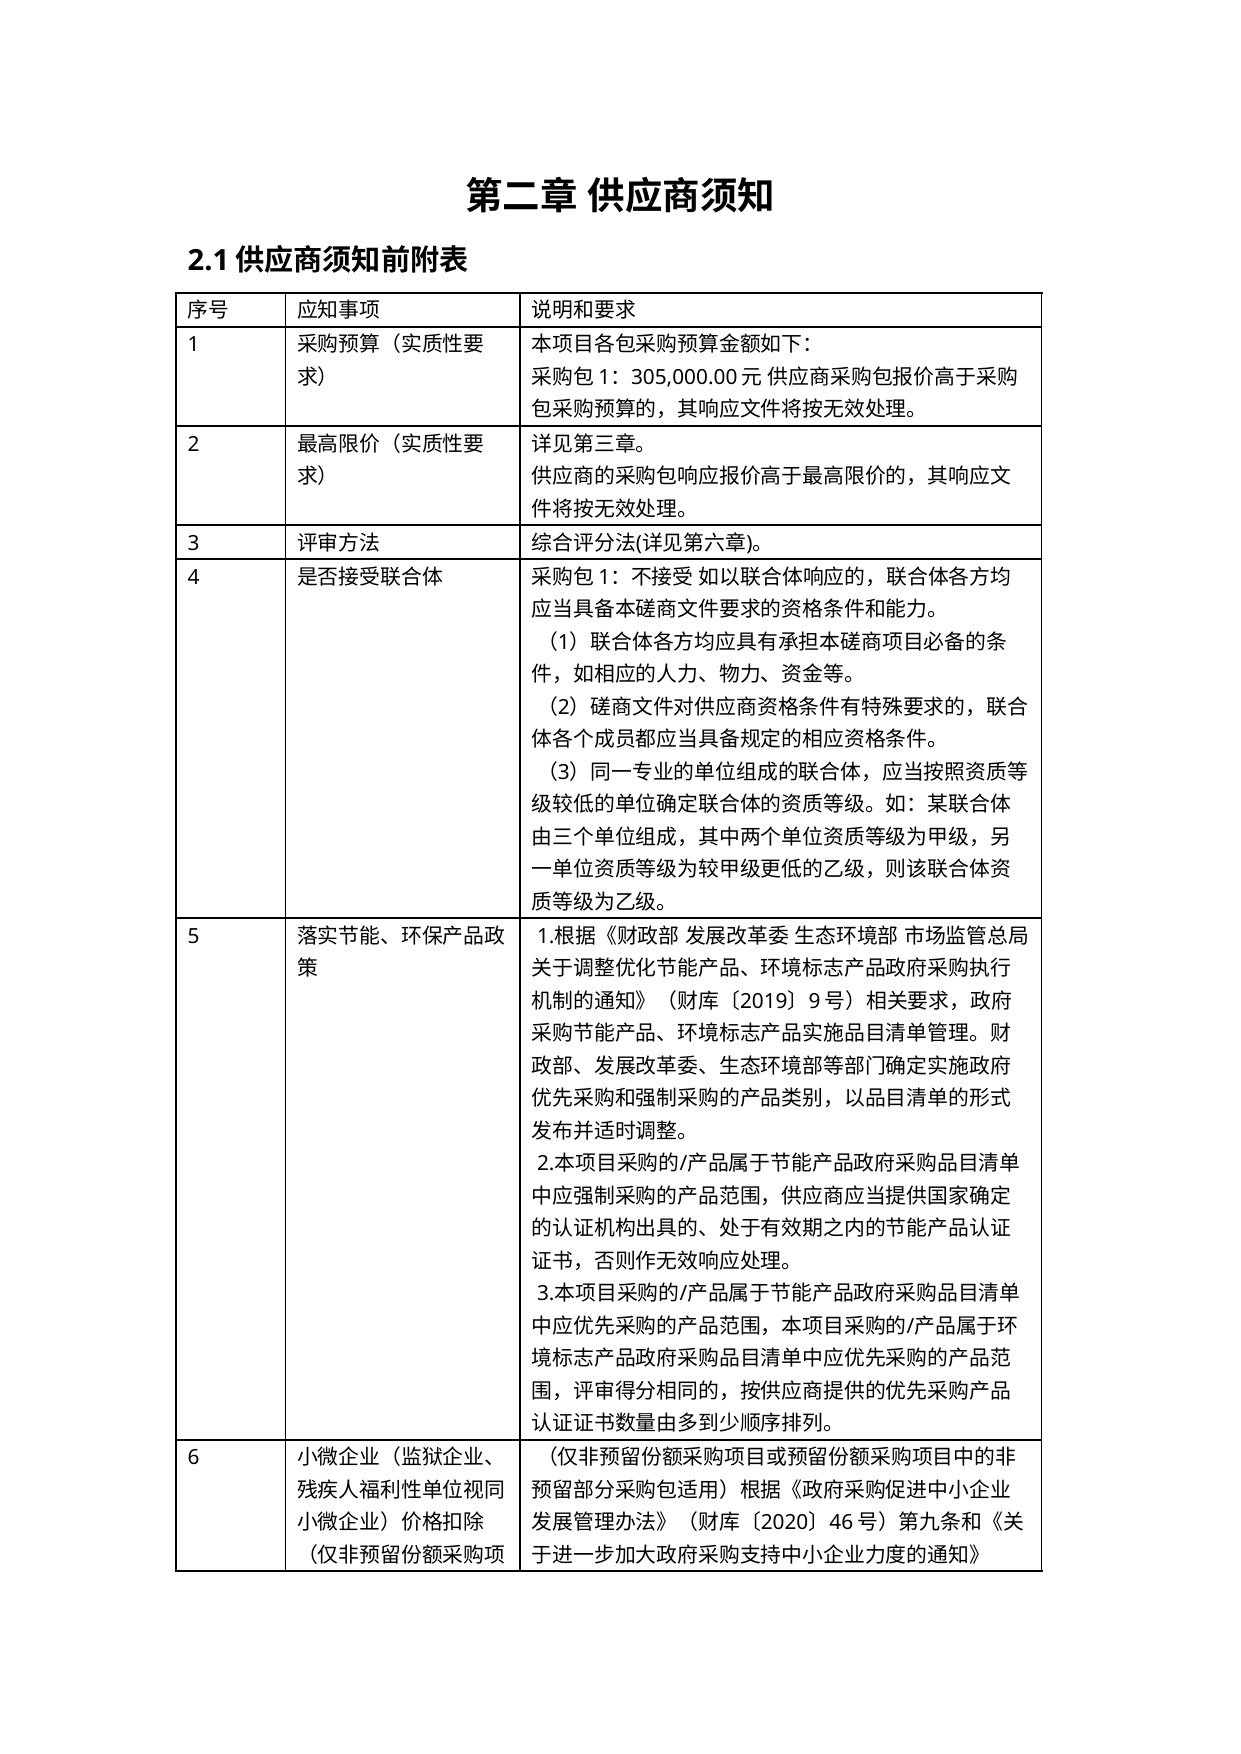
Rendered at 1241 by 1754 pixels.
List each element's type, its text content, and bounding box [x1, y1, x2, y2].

table_header 序号 [177, 294, 285, 326]
table_cell 4 [177, 560, 285, 917]
table_cell 1.根据《财政部 发展改革委 生态环境部 市场监管总局关于调整优化节能产品、环境标志产品政府采购执行机制的通知》（财库〔2019〕9号）相关要求，政府采购节能产品、环境标志产品实施品目清单管理。财政部、发展改革委、生态环境部等部门确定实施政府优先采购和强制采购的产品类别，以品目清单的形式发布并适时调整。 2.本项目采购的/产品属于节能产品政府采购品目清单中应强制采购的产品范围，供应商应当提供国家确定的认证机构出具的、处于有效期之内的节能产品认证证书，否则作无效响应处理。 3.本项目采购的/产品属于节能产品政府采购品目清单中应优先采购的产品范围，本项目采购的/产品属于环境标志产品政府采购品目清单中应优先采购的产品范围，评审得分相同的，按供应商提供的优先采购产品认证证书数量由多到少顺序排列。 [521, 919, 1041, 1439]
table_cell 是否接受联合体 [286, 560, 519, 917]
table_cell 落实节能、环保产品政策 [286, 919, 519, 1439]
table_header 应知事项 [286, 294, 519, 326]
table_cell 6 [177, 1441, 285, 1570]
table_cell 采购预算（实质性要求） [286, 328, 519, 425]
table_cell 详见第三章。 供应商的采购包响应报价高于最高限价的，其响应文件将按无效处理。 [521, 427, 1041, 524]
table_cell 评审方法 [286, 526, 519, 558]
table_cell 综合评分法(详见第六章)。 [521, 526, 1041, 558]
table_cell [286, 1441, 519, 1570]
table_cell 5 [177, 919, 285, 1439]
text 第二章 供应商须知 [187, 162, 1053, 227]
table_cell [521, 1441, 1041, 1570]
table_cell 3 [177, 526, 285, 558]
table_cell 采购包1：不接受 如以联合体响应的，联合体各方均应当具备本磋商文件要求的资格条件和能力。 （1）联合体各方均应具有承担本磋商项目必备的条件，如相应的人力、物力、资金等。 （2）磋商文件对供应商资格条件有特殊要求的，联合体各个成员都应当具备规定的相应资格条件。 （3）同一专业的单位组成的联合体，应当按照资质等级较低的单位确定联合体的资质等级。如：某联合体由三个单位组成，其中两个单位资质等级为甲级，另一单位资质等级为较甲级更低的乙级，则该联合体资质等级为乙级。 [521, 560, 1041, 917]
text 2.1供应商须知前附表 [187, 227, 1053, 292]
table_header 说明和要求 [521, 294, 1041, 326]
table_cell 2 [177, 427, 285, 524]
table_cell 最高限价（实质性要求） [286, 427, 519, 524]
table_cell 1 [177, 328, 285, 425]
table_cell 本项目各包采购预算金额如下： 采购包1：305,000.00元 供应商采购包报价高于采购包采购预算的，其响应文件将按无效处理。 [521, 328, 1041, 425]
